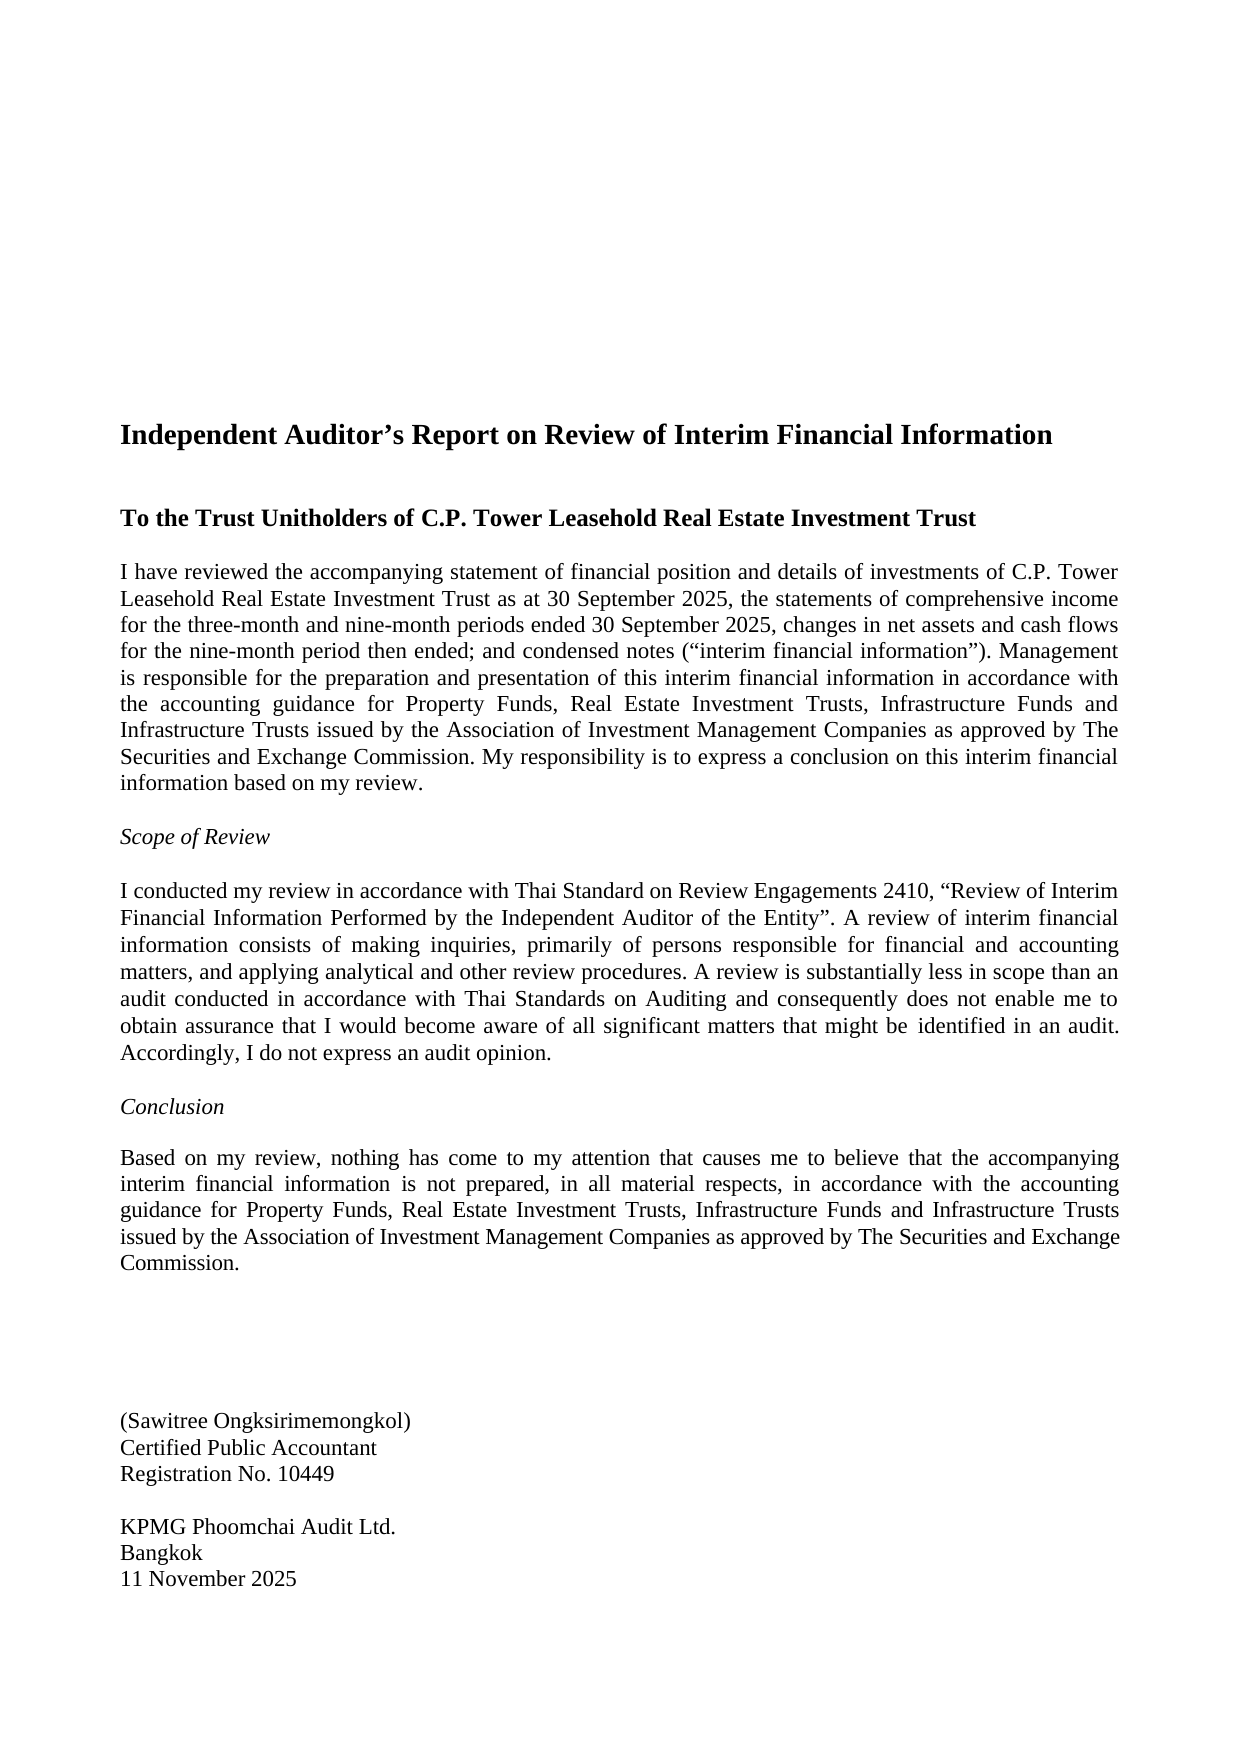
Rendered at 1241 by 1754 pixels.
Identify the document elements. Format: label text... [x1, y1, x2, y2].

subtitle Independent Auditor’s Report on Review of Interim Financial Information [120, 417, 1120, 451]
text I have reviewed the accompanying statement of financial position and details of investments of C.P. Tower Leasehold Real Estate Investment Trust as at 30 September 2025, the statements of comprehensive income for the three-month and nine-month periods ended 30 September 2025, changes in net assets and cash flows for the nine-month period then ended; and condensed notes (“interim financial information”). Management is responsible for the preparation and presentation of this interim financial information in accordance with the accounting guidance for Property Funds, Real Estate Investment Trusts, Infrastructure Funds and Infrastructure Trusts issued by the Association of Investment Management Companies as approved by The Securities and Exchange Commission. My responsibility is to express a conclusion on this interim financial information based on my review. [120, 558, 1120, 796]
text Based on my review, nothing has come to my attention that causes me to believe that the accompanying interim financial information is not prepared, in all material respects, in accordance with the accounting guidance for Property Funds, Real Estate Investment Trusts, Infrastructure Funds and Infrastructure Trusts issued by the Association of Investment Management Companies as approved by The Securities and Exchange Commission. [120, 1144, 1120, 1276]
text 11 November 2025 [120, 1566, 1110, 1592]
text Certified Public Accountant [120, 1434, 1110, 1460]
text I conducted my review in accordance with Thai Standard on Review Engagements 2410, “Review of Interim Financial Information Performed by the Independent Auditor of the Entity”. A review of interim financial information consists of making inquiries, primarily of persons responsible for financial and accounting matters, and applying analytical and other review procedures. A review is substantially less in scope than an audit conducted in accordance with Thai Standards on Auditing and consequently does not enable me to obtain assurance that I would become aware of all significant matters that might be identified in an audit. Accordingly, I do not express an audit opinion. [120, 876, 1120, 1066]
text Conclusion [120, 1093, 1120, 1119]
text (Sawitree Ongksirimemongkol) [120, 1407, 1110, 1434]
text Registration No. 10449 [120, 1460, 1110, 1486]
text Bangkok [120, 1539, 1110, 1566]
subtitle To the Trust Unitholders of C.P. Tower Leasehold Real Estate Investment Trust [120, 503, 1120, 532]
text Scope of Review [120, 822, 1120, 849]
text KPMG Phoomchai Audit Ltd. [120, 1513, 1110, 1539]
